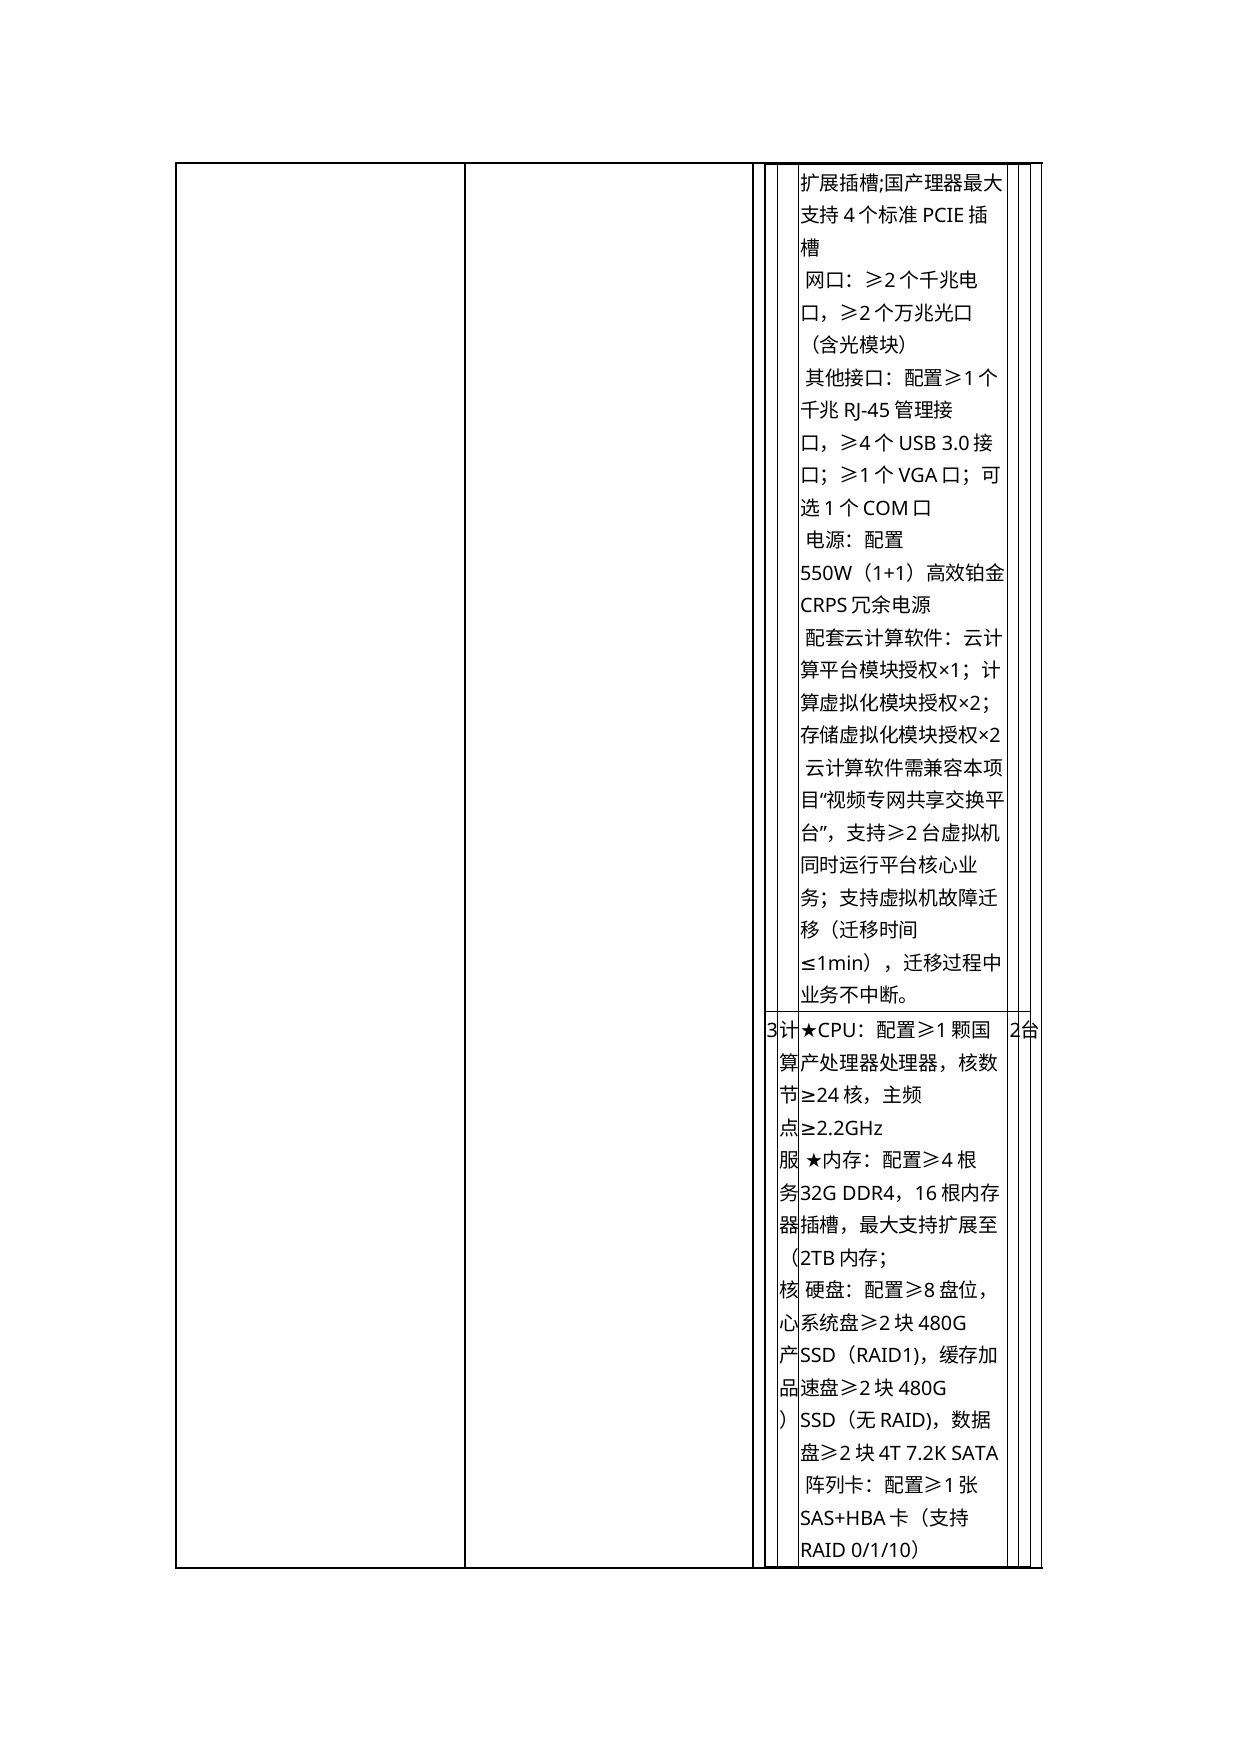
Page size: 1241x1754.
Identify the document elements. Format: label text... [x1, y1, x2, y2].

table_cell [799, 1012, 1007, 1566]
table_cell [778, 1012, 798, 1566]
table_cell [466, 164, 752, 1567]
table_cell [1031, 164, 1041, 1567]
table_cell 1 [177, 164, 464, 1567]
table_cell [754, 164, 764, 1567]
table_cell [799, 165, 1007, 1011]
